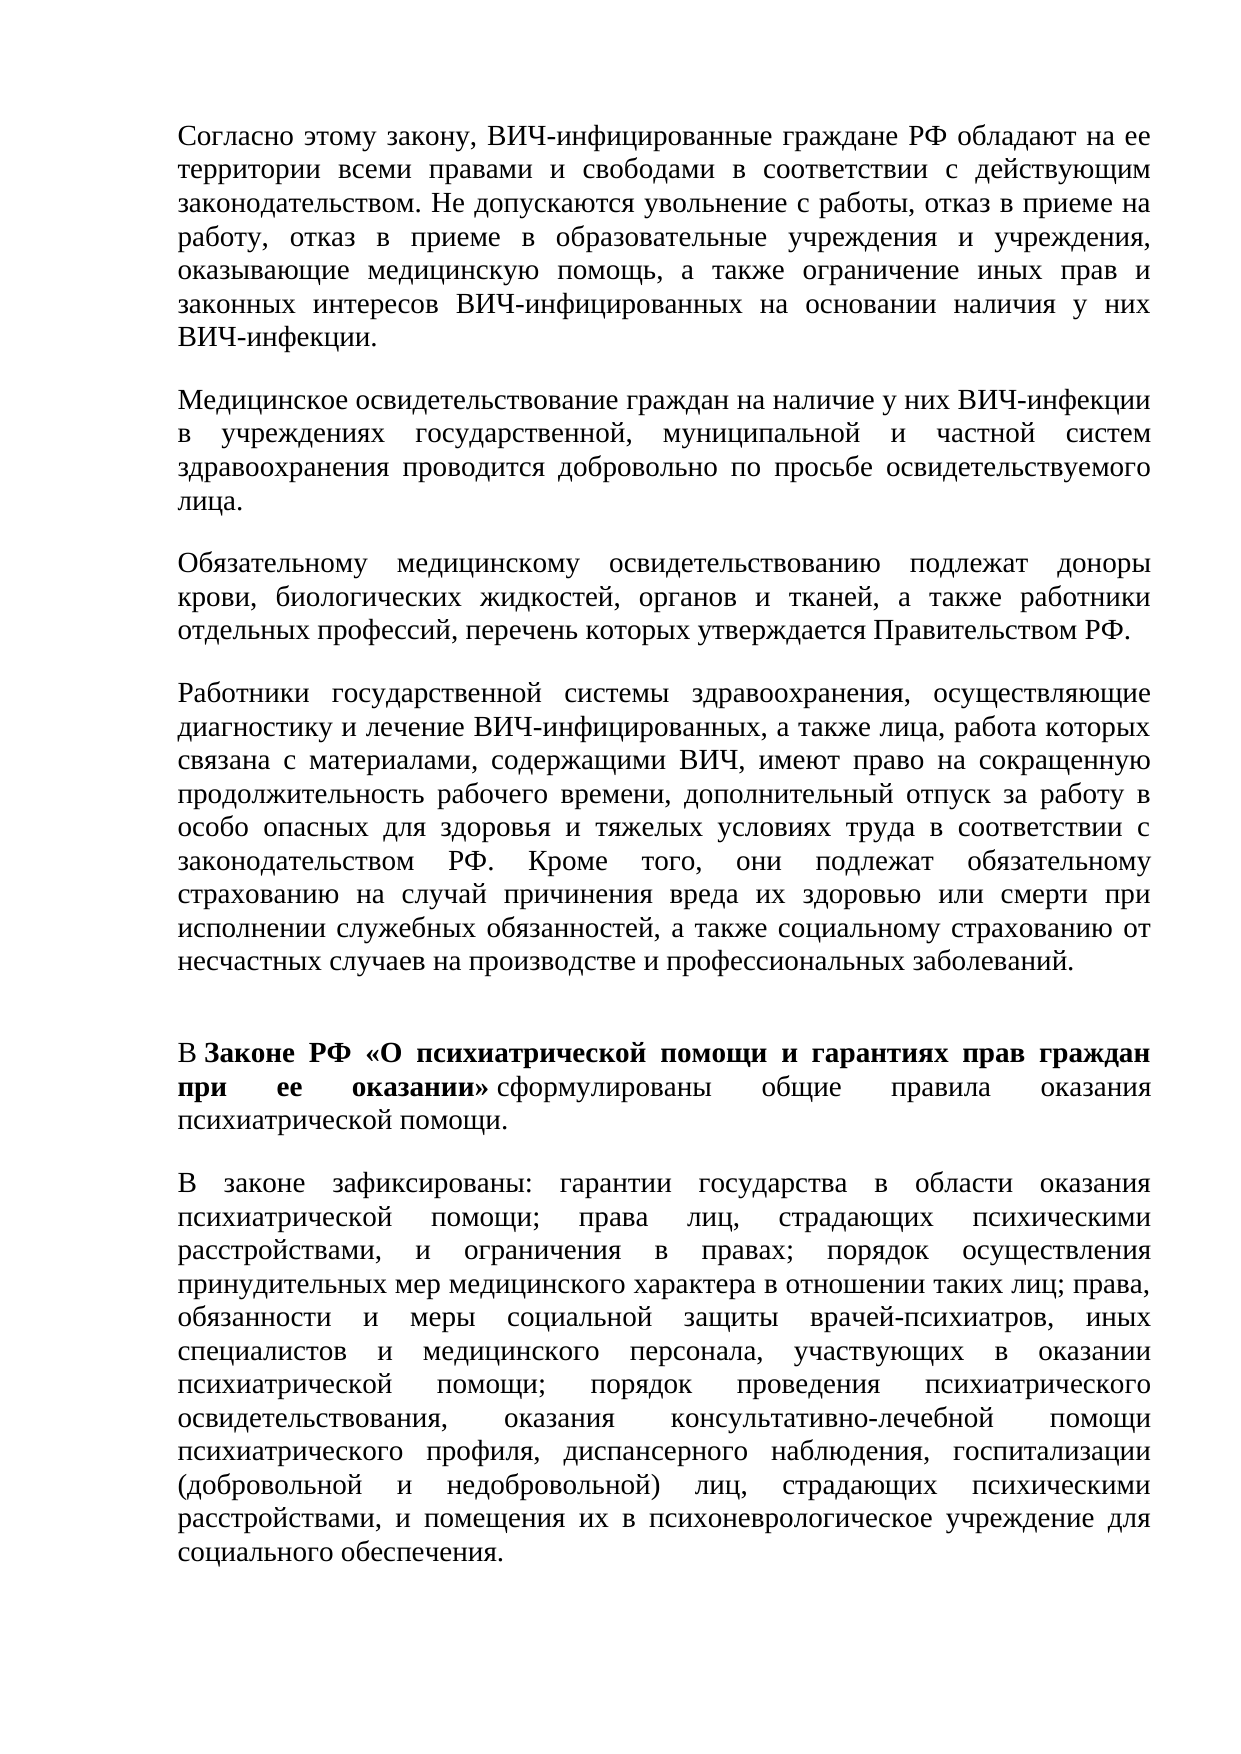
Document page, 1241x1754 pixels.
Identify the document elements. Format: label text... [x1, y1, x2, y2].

text В законе зафиксированы: гарантии государства в области оказания психиатрической помощи; права лиц, страдающих психическими расстройствами, и ограничения в правах; порядок осуществления принудительных мер медицинского характера в отношении таких лиц; права, обязанности и меры социальной защиты врачей-психиатров, иных специалистов и медицинского персонала, участвующих в оказании психиатрической помощи; порядок проведения психиатрического освидетельствования, оказания консультативно-лечебной помощи психиатрического профиля, диспансерного наблюдения, госпитализации (добровольной и недобровольной) лиц, страдающих психическими расстройствами, и помещения их в психоневрологическое учреждение для социального обеспечения. [177, 1165, 1152, 1568]
text Обязательному медицинскому освидетельствованию подлежат доноры крови, биологических жидкостей, органов и тканей, а также работники отдельных профессий, перечень которых утверждается Правительством РФ. [177, 545, 1152, 646]
text Медицинское освидетельствование граждан на наличие у них ВИЧ-инфекции в учреждениях государственной, муниципальной и частной систем здравоохранения проводится добровольно по просьбе освидетельствуемого лица. [177, 382, 1152, 516]
text Согласно этому закону, ВИЧ-инфицированные граждане РФ обладают на ее территории всеми правами и свободами в соответствии с действующим законодательством. Не допускаются увольнение с работы, отказ в приеме на работу, отказ в приеме в образовательные учреждения и учреждения, оказывающие медицинскую помощь, а также ограничение иных прав и законных интересов ВИЧ-инфицированных на основании наличия у них ВИЧ-инфекции. [177, 118, 1152, 353]
text В Законе РФ «О психиатрической помощи и гарантиях прав граждан при ее оказании» сформулированы общие правила оказания психиатрической помощи. [177, 1035, 1152, 1136]
text Работники государственной системы здравоохранения, осуществляющие диагностику и лечение ВИЧ-инфицированных, а также лица, работа которых связана с материалами, содержащими ВИЧ, имеют право на сокращенную продолжительность рабочего времени, дополнительный отпуск за работу в особо опасных для здоровья и тяжелых условиях труда в соответствии с законодательством РФ. Кроме того, они подлежат обязательному страхованию на случай причинения вреда их здоровью или смерти при исполнении служебных обязанностей, а также социальному страхованию от несчастных случаев на производстве и профессиональных заболеваний. [177, 675, 1152, 977]
